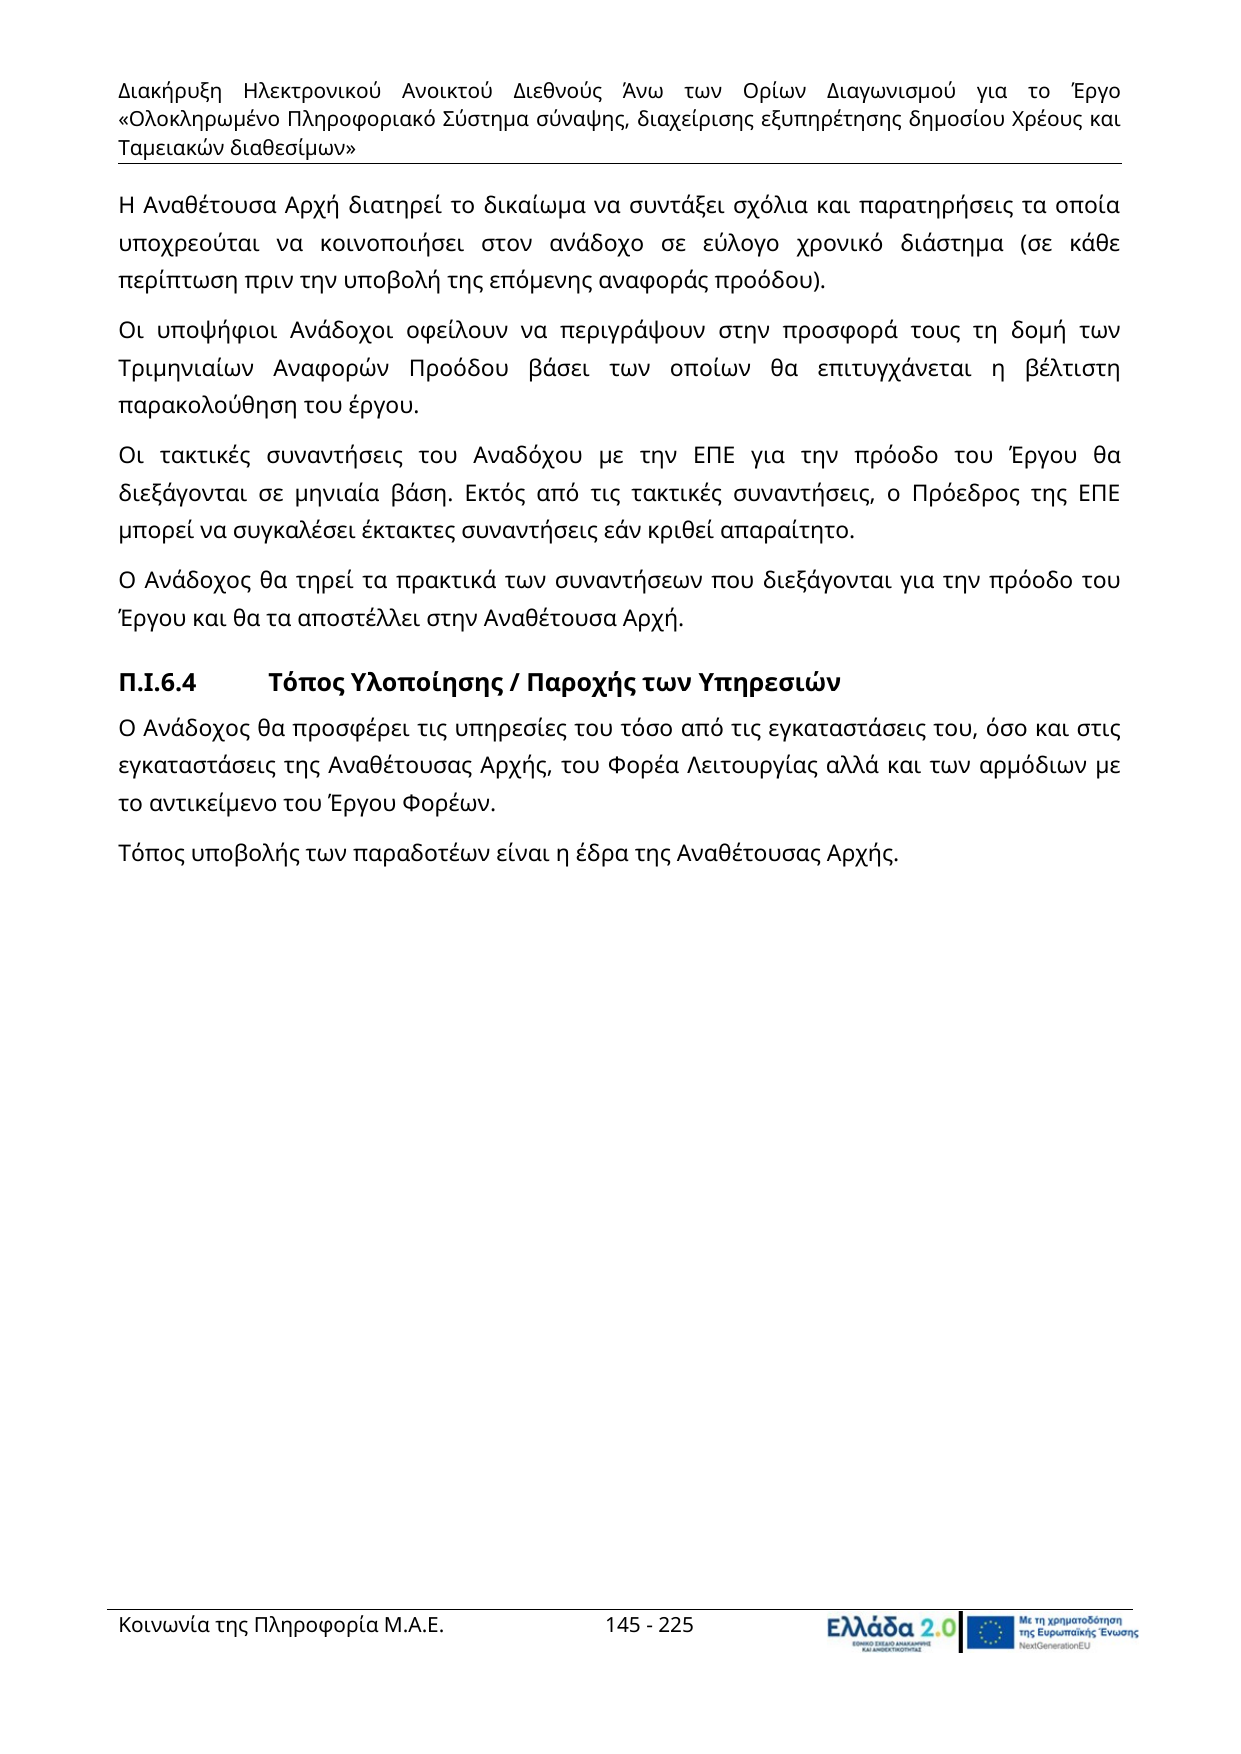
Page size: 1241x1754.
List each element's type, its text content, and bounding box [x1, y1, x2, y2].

text Τόπος Υλοποίησης / Παροχής των Υπηρεσιών [118, 664, 1122, 698]
text Ο Ανάδοχος θα τηρεί τα πρακτικά των συναντήσεων που διεξάγονται για την πρόοδο του Έργου και θα τα αποστέλλει στην Αναθέτουσα Αρχή. [118, 564, 1122, 633]
text Η Αναθέτουσα Αρχή διατηρεί το δικαίωμα να συντάξει σχόλια και παρατηρήσεις τα οποία υποχρεούται να κοινοποιήσει στον ανάδοχο σε εύλογο χρονικό διάστημα (σε κάθε περίπτωση πριν την υποβολή της επόμενης αναφοράς προόδου). [118, 189, 1122, 296]
picture [826, 1611, 1143, 1653]
text Οι υποψήφιοι Ανάδοχοι οφείλουν να περιγράψουν στην προσφορά τους τη δομή των Τριμηνιαίων Αναφορών Προόδου βάσει των οποίων θα επιτυγχάνεται η βέλτιστη παρακολούθηση του έργου. [118, 314, 1122, 421]
text Ο Ανάδοχος θα προσφέρει τις υπηρεσίες του τόσο από τις εγκαταστάσεις του, όσο και στις εγκαταστάσεις της Αναθέτουσας Αρχής, του Φορέα Λειτουργίας αλλά και των αρμόδιων με το αντικείμενο του Έργου Φορέων. [118, 712, 1122, 818]
text Οι τακτικές συναντήσεις του Αναδόχου με την ΕΠΕ για την πρόοδο του Έργου θα διεξάγονται σε μηνιαία βάση. Εκτός από τις τακτικές συναντήσεις, ο Πρόεδρος της ΕΠΕ μπορεί να συγκαλέσει έκτακτες συναντήσεις εάν κριθεί απαραίτητο. [118, 439, 1122, 546]
text Τόπος υποβολής των παραδοτέων είναι η έδρα της Αναθέτουσας Αρχής. [118, 837, 1122, 868]
